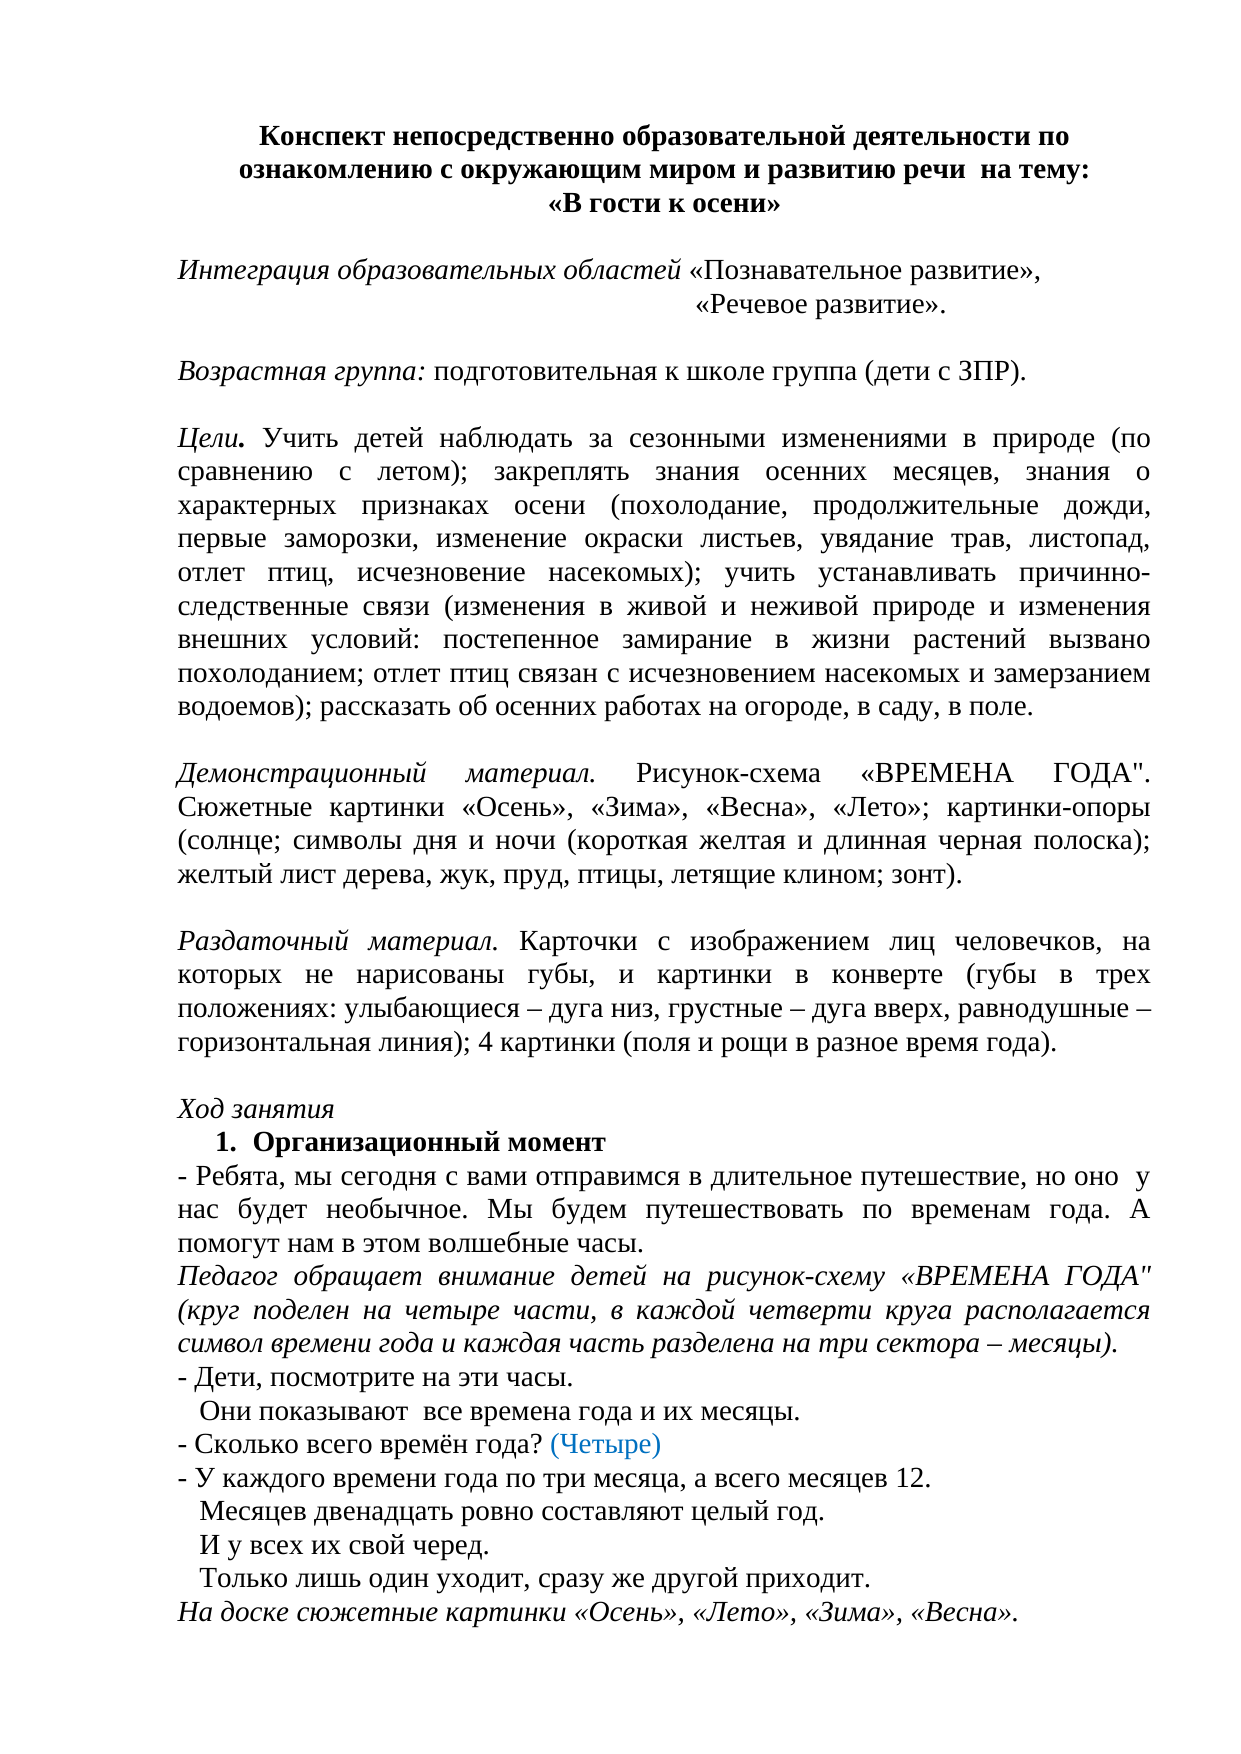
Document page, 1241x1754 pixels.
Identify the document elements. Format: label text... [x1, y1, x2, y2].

text - Дети, посмотрите на эти часы. [177, 1359, 1152, 1393]
text Раздаточный материал. Карточки с изображением лиц человечков, на которых не нарисованы губы, и картинки в конверте (губы в трех положениях: улыбающиеся – дуга низ, грустные – дуга вверх, равнодушные – горизонтальная линия); 4 картинки (поля и рощи в разное время года). [177, 923, 1152, 1057]
text На доске сюжетные картинки «Осень», «Лето», «Зима», «Весна». [177, 1594, 1152, 1627]
text Конспект непосредственно образовательной деятельности по ознакомлению с окружающим миром и развитию речи на тему: [177, 118, 1152, 185]
text «Речевое развитие». [177, 286, 1152, 319]
text Ход занятия [177, 1091, 1152, 1124]
text Цели. Учить детей наблюдать за сезонными изменениями в природе (по сравнению с летом); закреплять знания осенних месяцев, знания о характерных признаках осени (похолодание, продолжительные дожди, первые заморозки, изменение окраски листьев, увядание трав, листопад, отлет птиц, исчезновение насекомых); учить устанавливать причинно-следственные связи (изменения в живой и неживой природе и изменения внешних условий: постепенное замирание в жизни растений вызвано похолоданием; отлет птиц связан с исчезновением насекомых и замерзанием водоемов); рассказать об осенних работах на огороде, в саду, в поле. [177, 420, 1152, 722]
text Интеграция образовательных областей «Познавательное развитие», [177, 252, 1152, 286]
text Возрастная группа: подготовительная к школе группа (дети с ЗПР). [177, 353, 1152, 386]
text И у всех их свой черед. [177, 1527, 1152, 1560]
text Педагог обращает внимание детей на рисунок-схему «ВРЕМЕНА ГОДА" (круг поделен на четыре части, в каждой четверти круга располагается символ времени года и каждая часть разделена на три сектора – месяцы). [177, 1258, 1152, 1359]
text Только лишь один уходит, сразу же другой приходит. [177, 1560, 1152, 1594]
list Организационный момент [215, 1124, 1152, 1158]
text «В гости к осени» [177, 185, 1152, 219]
text - Ребята, мы сегодня с вами отправимся в длительное путешествие, но оно у нас будет необычное. Мы будем путешествовать по временам года. А помогут нам в этом волшебные часы. [177, 1158, 1152, 1258]
text Месяцев двенадцать ровно составляют целый год. [177, 1493, 1152, 1527]
text Демонстрационный материал. Рисунок-схема «ВРЕМЕНА ГОДА". Сюжетные картинки «Осень», «Зима», «Весна», «Лето»; картинки-опоры (солнце; символы дня и ночи (короткая желтая и длинная черная полоска); желтый лист дерева, жук, пруд, птицы, летящие клином; зонт). [177, 755, 1152, 889]
text Они показывают все времена года и их месяцы. [177, 1393, 1152, 1426]
text - У каждого времени года по три месяца, а всего месяцев 12. [177, 1460, 1152, 1493]
text - Сколько всего времён года? (Четыре) [177, 1426, 1152, 1460]
